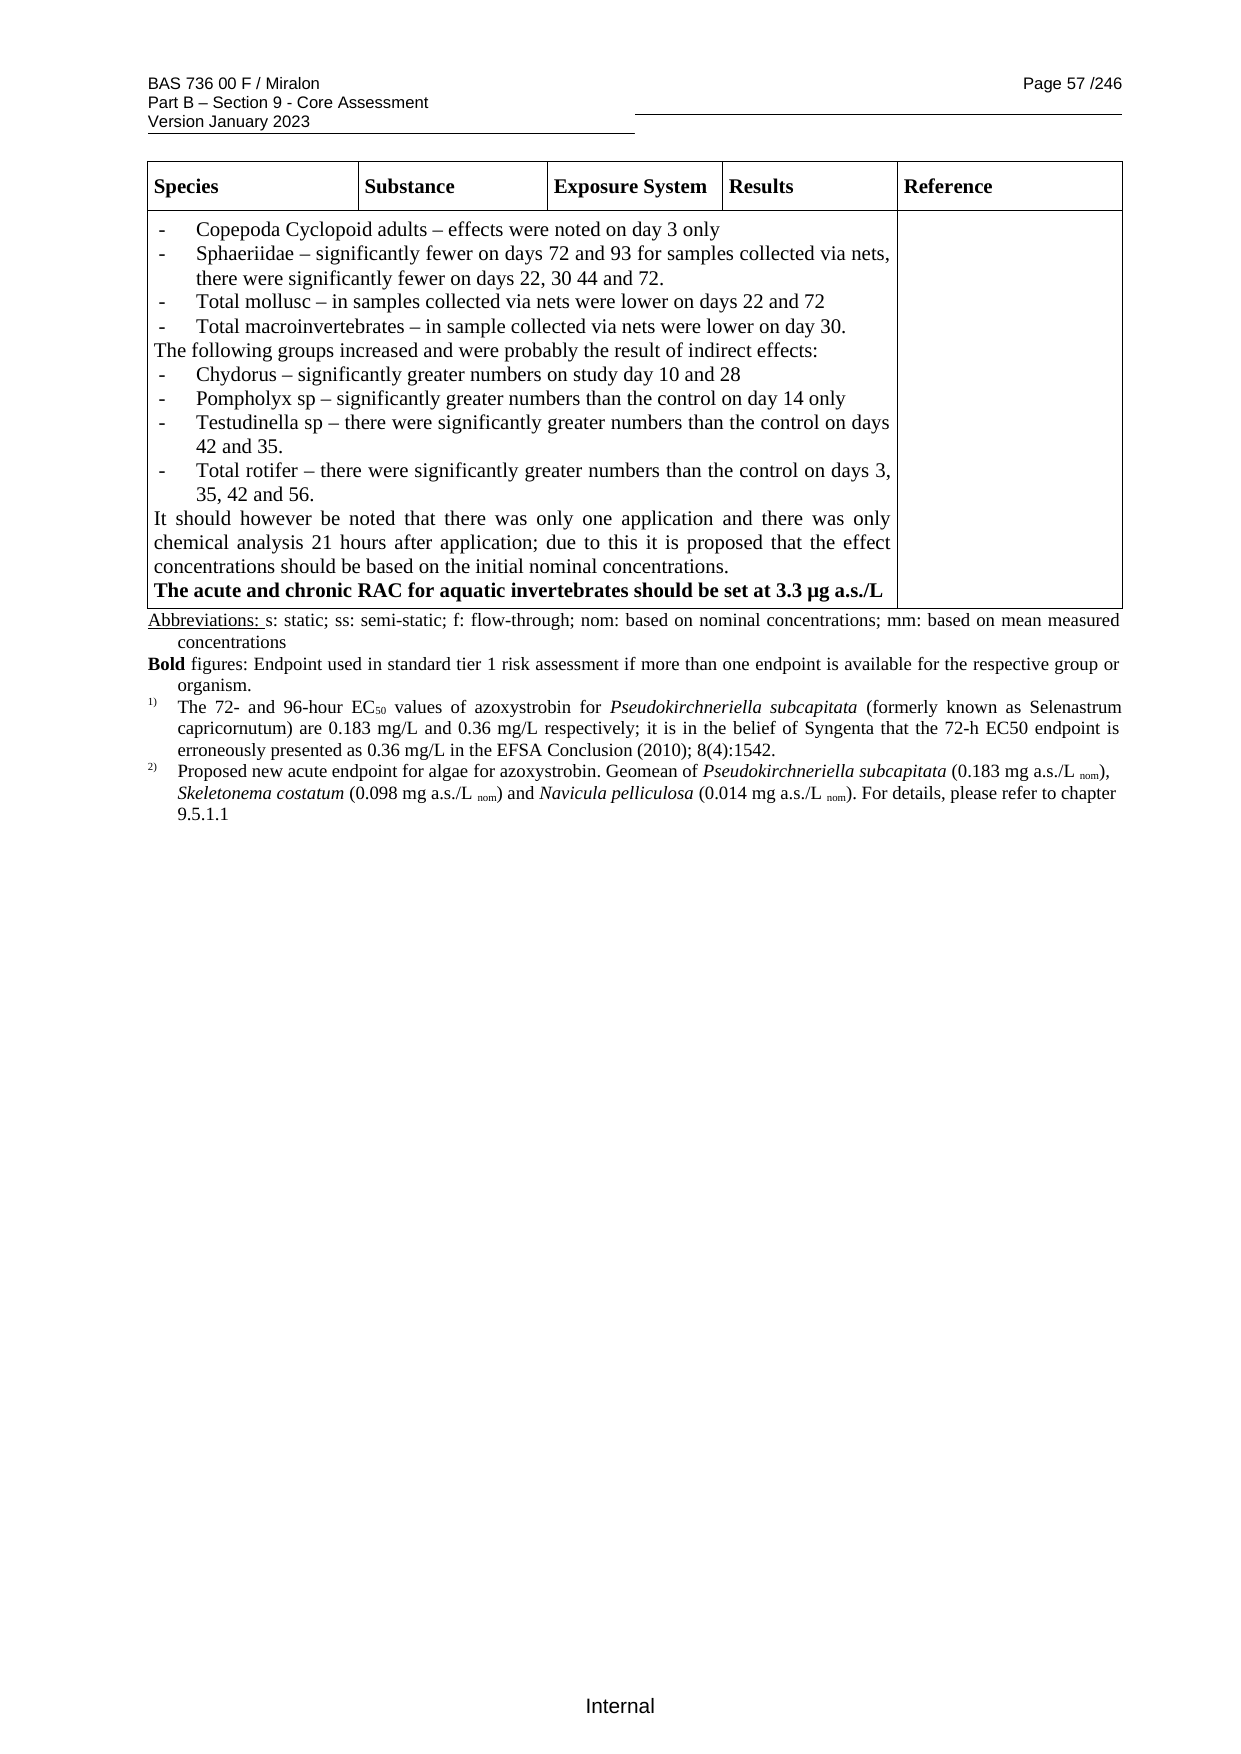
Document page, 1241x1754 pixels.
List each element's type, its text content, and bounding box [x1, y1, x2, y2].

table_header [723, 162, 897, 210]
text 2) Proposed new acute endpoint for algae for azoxystrobin. Geomean of Pseudokirchneriella subcapitata (0.183 mg a.s./L nom), Skeletonema costatum (0.098 mg a.s./L nom) and Navicula pelliculosa (0.014 mg a.s./L nom). For details, please refer to chapter 9.5.1.1 [148, 760, 1122, 825]
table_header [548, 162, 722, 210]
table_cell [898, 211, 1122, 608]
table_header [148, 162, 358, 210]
text Bold figures: Endpoint used in standard tier 1 risk assessment if more than one endpoint is available for the respective group or organism. [148, 652, 1122, 696]
text 1) The 72- and 96-hour EC50 values of azoxystrobin for Pseudokirchneriella subcapitata (formerly known as Selenastrum capricornutum) are 0.183 mg/L and 0.36 mg/L respectively; it is in the belief of Syngenta that the 72-h EC50 endpoint is erroneously presented as 0.36 mg/L in the EFSA Conclusion (2010); 8(4):1542. [148, 696, 1122, 760]
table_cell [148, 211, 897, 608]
text Abbreviations: s: static; ss: semi-static; f: flow-through; nom: based on nominal concentrations; mm: based on mean measured concentrations [148, 609, 1122, 652]
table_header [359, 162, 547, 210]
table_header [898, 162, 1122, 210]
